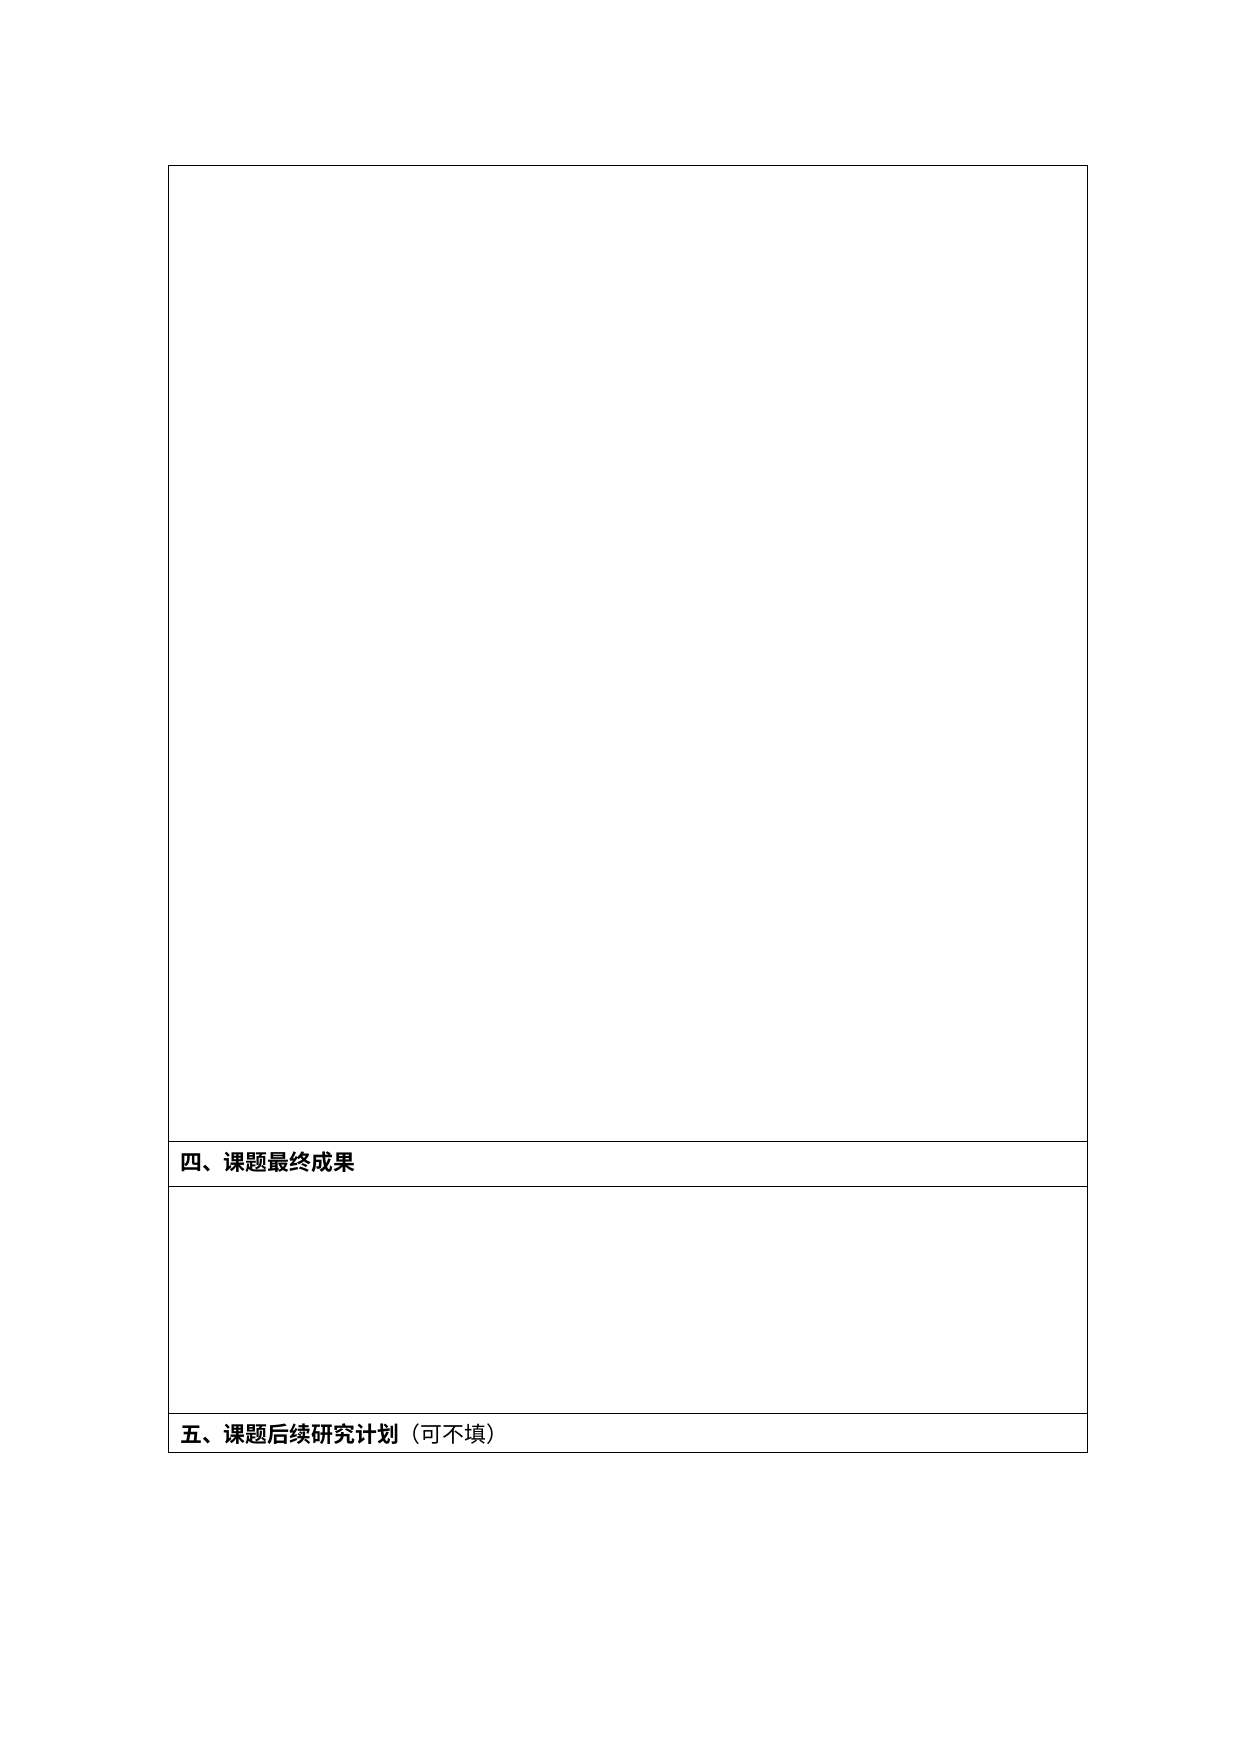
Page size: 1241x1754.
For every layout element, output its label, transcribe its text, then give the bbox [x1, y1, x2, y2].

table_cell [169, 1187, 1087, 1413]
table_cell [169, 166, 1087, 1141]
table_cell 五、课题后续研究计划（可不填） [169, 1414, 1087, 1452]
table_cell 四、课题最终成果 [169, 1142, 1087, 1186]
